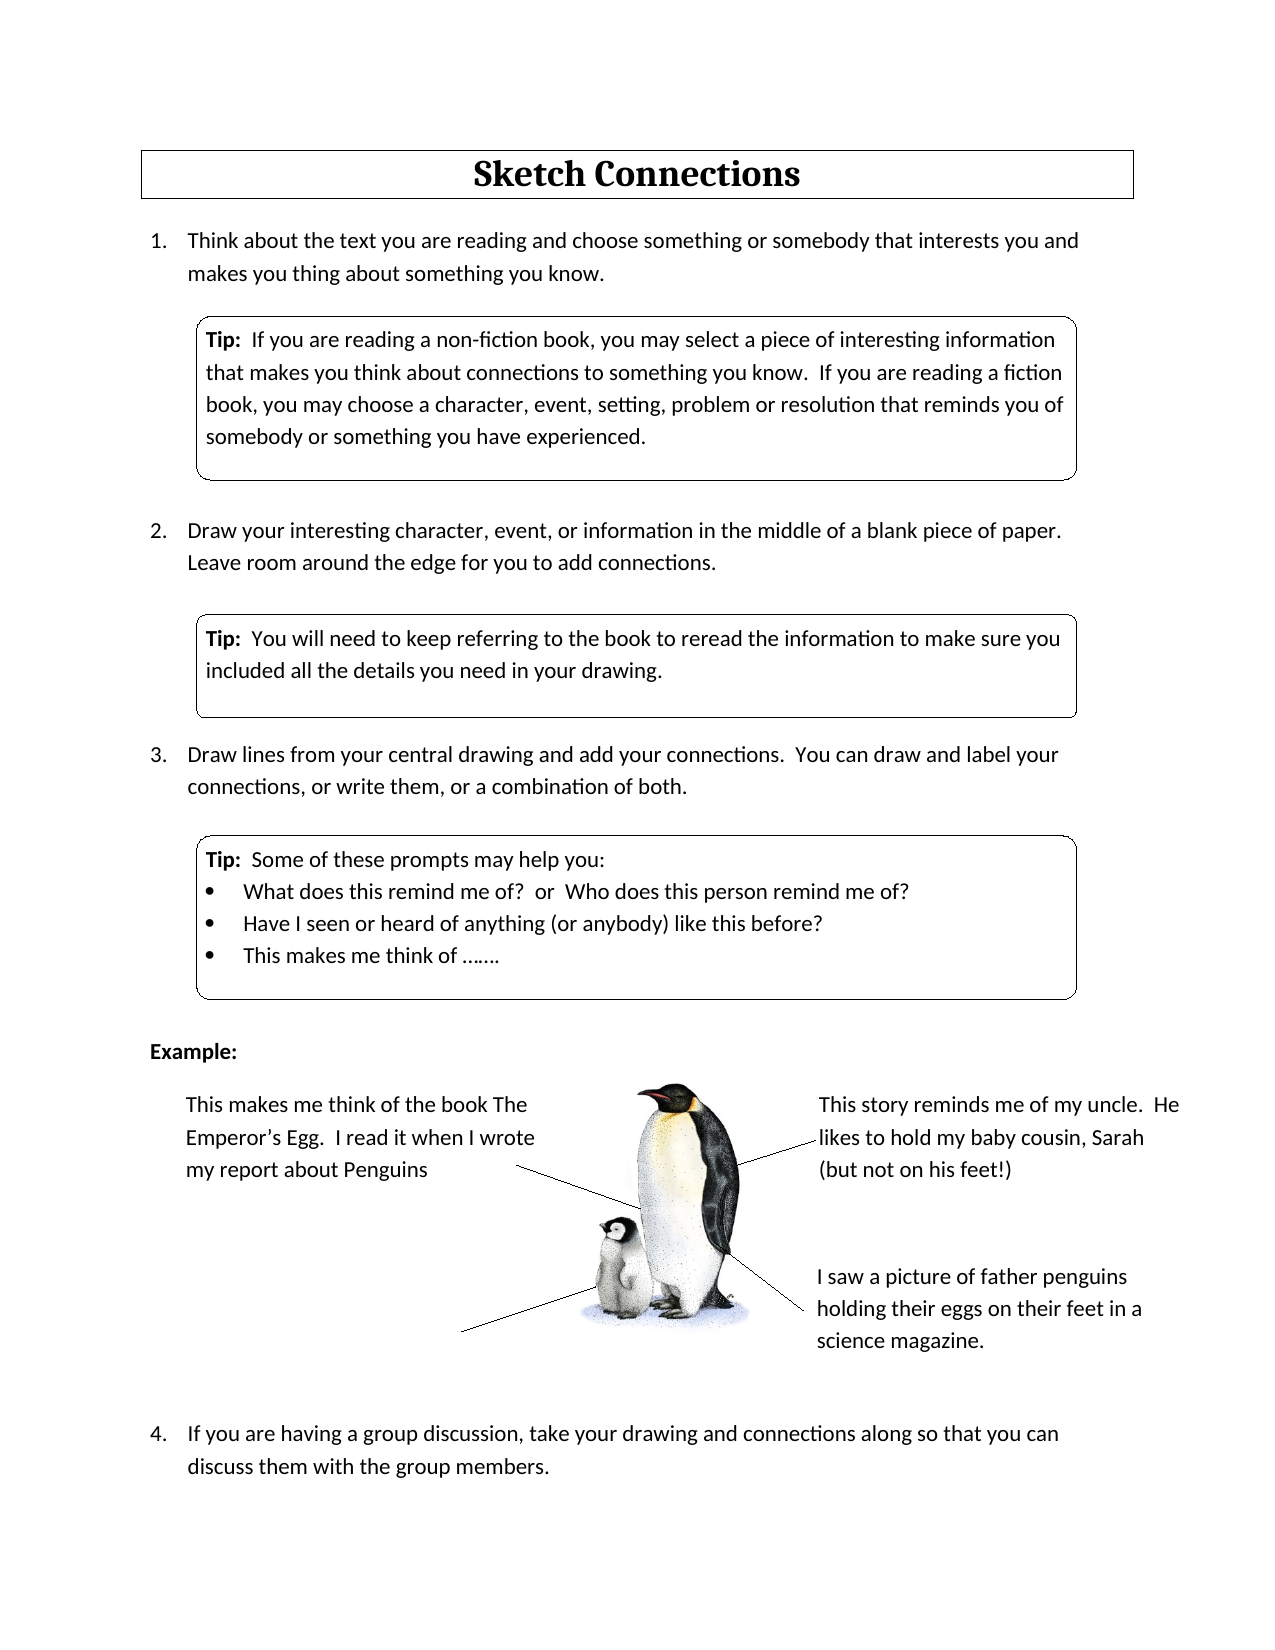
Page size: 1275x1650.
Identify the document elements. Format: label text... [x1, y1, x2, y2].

text Example: [150, 1037, 1125, 1065]
list Think about the text you are reading and choose something or somebody that interests you and makes you thing about something you know. [150, 227, 1125, 287]
list If you are having a group discussion, take your drawing and connections along so that you can discuss them with the group members. [150, 1419, 1125, 1480]
list Draw lines from your central drawing and add your connections. You can draw and label your connections, or write them, or a combination of both. [150, 740, 1125, 800]
text Sketch Connections [142, 151, 1133, 198]
list Draw your interesting character, event, or information in the middle of a blank piece of paper. Leave room around the edge for you to add connections. [150, 516, 1125, 577]
picture [571, 1076, 759, 1339]
